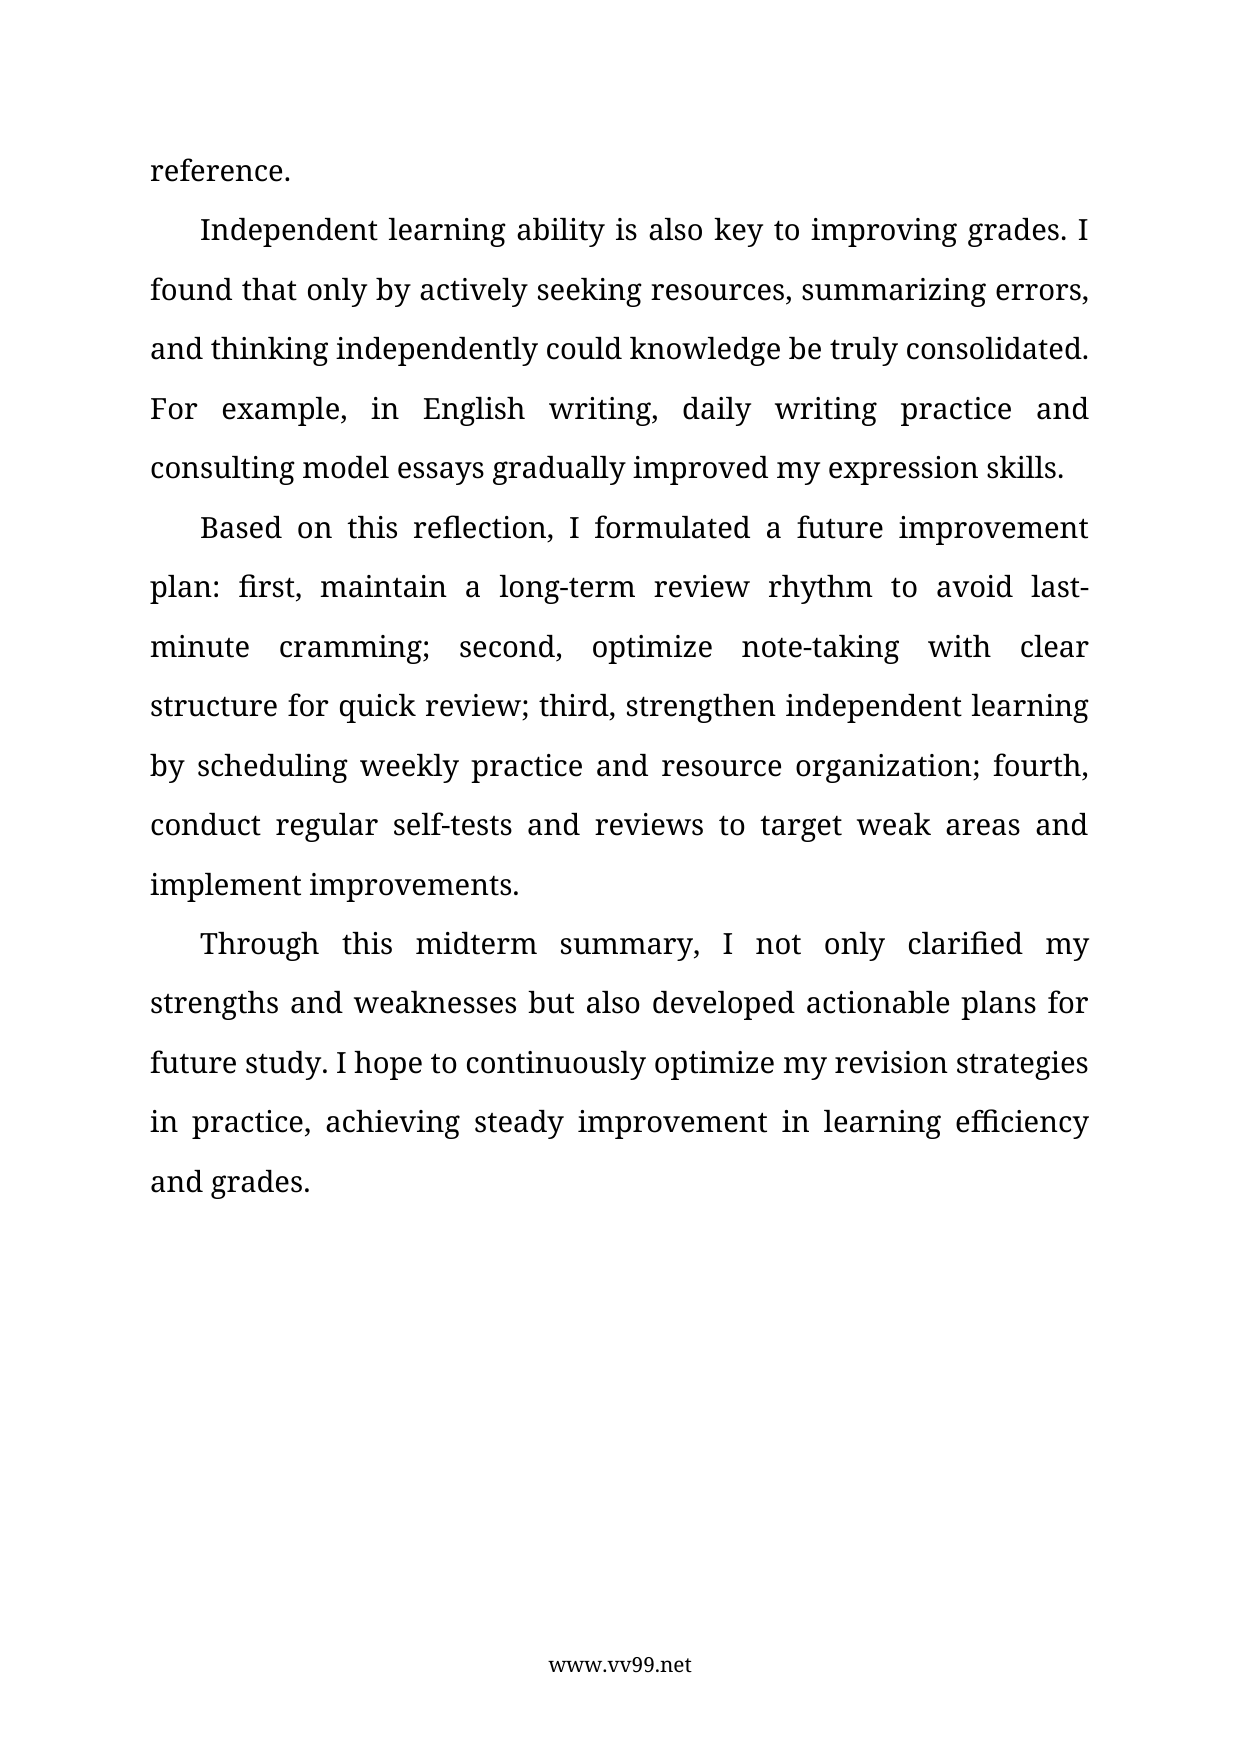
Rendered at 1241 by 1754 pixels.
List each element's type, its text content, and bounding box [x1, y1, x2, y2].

text Independent learning ability is also key to improving grades. I found that only by actively seeking resources, summarizing errors, and thinking independently could knowledge be truly consolidated. For example, in English writing, daily writing practice and consulting model essays gradually improved my expression skills. [150, 209, 1090, 487]
text Based on this reflection, I formulated a future improvement plan: first, maintain a long-term review rhythm to avoid last-minute cramming; second, optimize note-taking with clear structure for quick review; third, strengthen independent learning by scheduling weekly practice and resource organization; fourth, conduct regular self-tests and reviews to target weak areas and implement improvements. [150, 507, 1090, 903]
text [150, 150, 1090, 190]
text Through this midterm summary, I not only clarified my strengths and weaknesses but also developed actionable plans for future study. I hope to continuously optimize my revision strategies in practice, achieving steady improvement in learning efficiency and grades. [150, 923, 1090, 1201]
